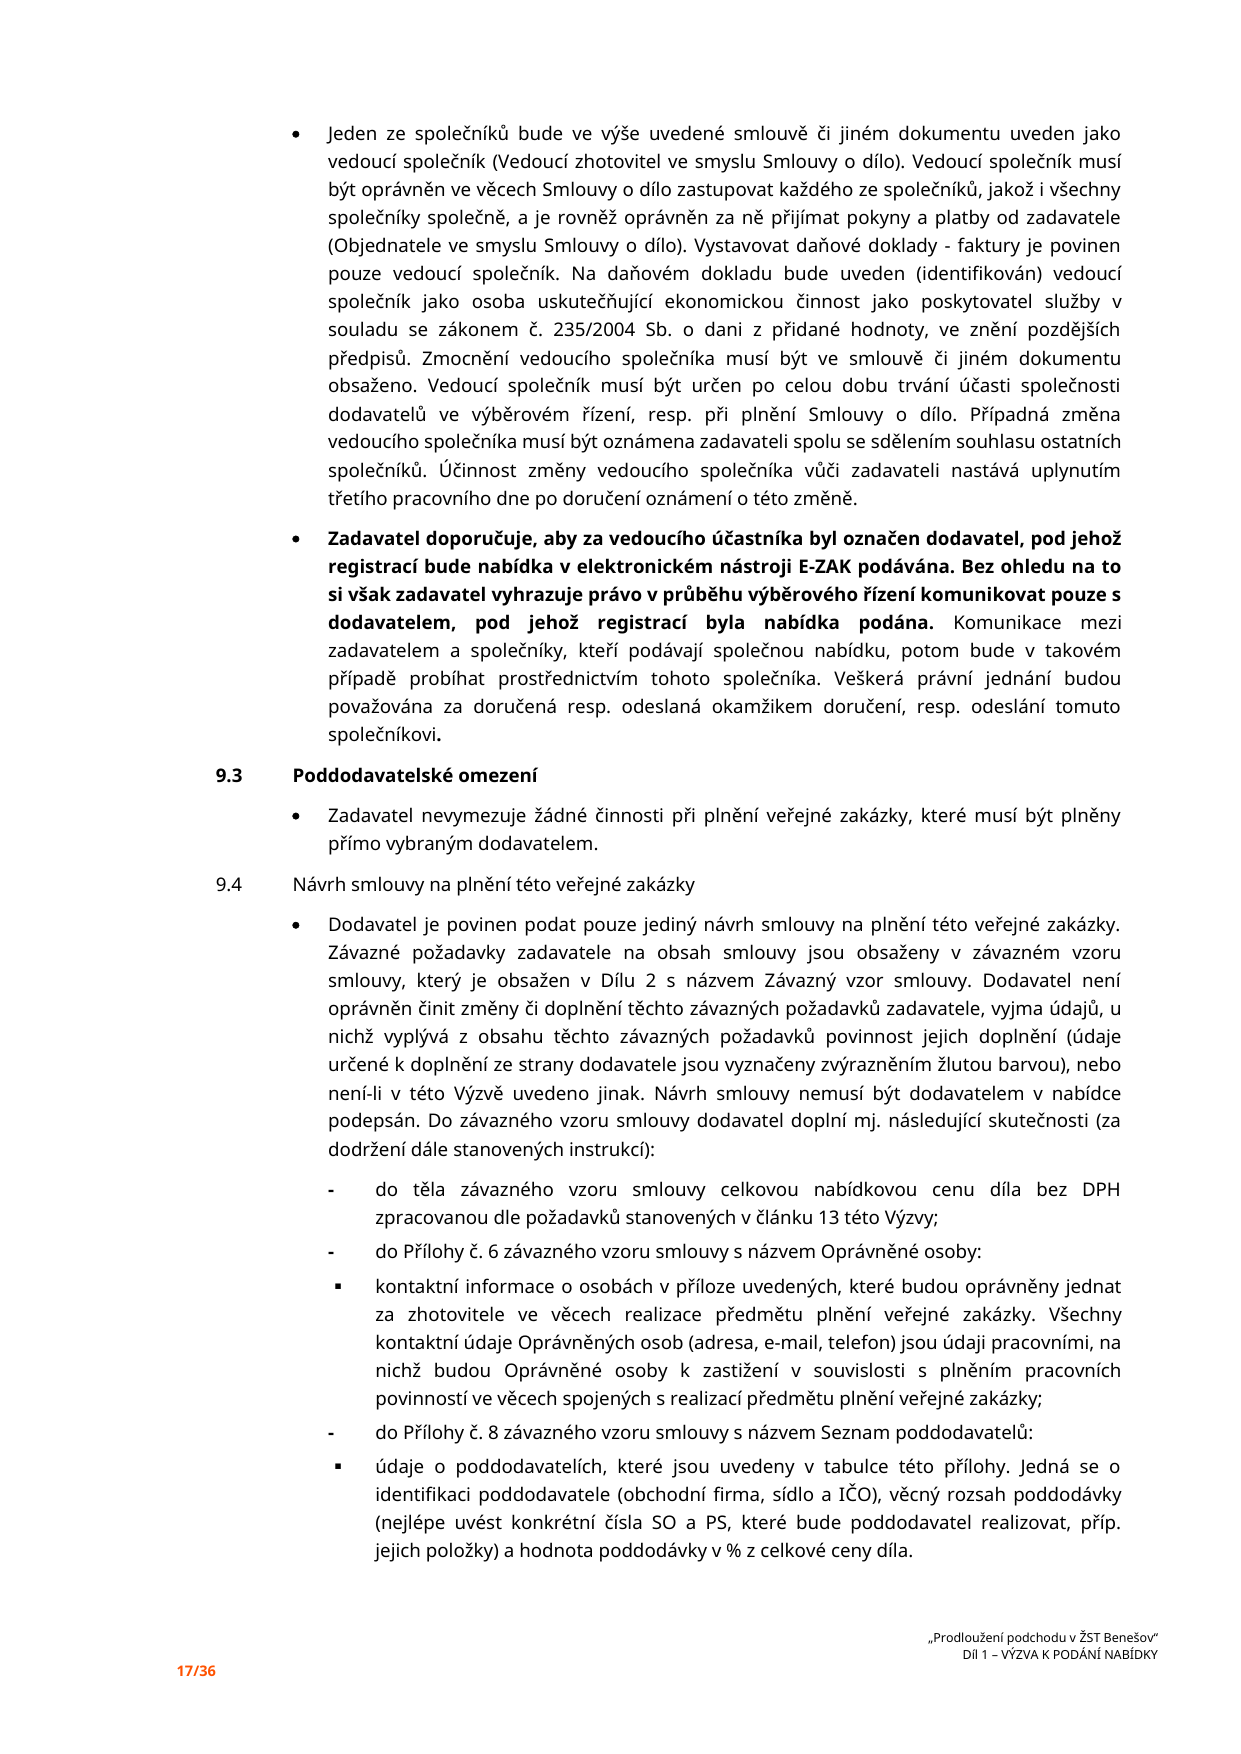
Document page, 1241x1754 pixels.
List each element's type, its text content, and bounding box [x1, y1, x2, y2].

text Zadavatel doporučuje, aby za vedoucího účastníka byl označen dodavatel, pod jehož registrací bude nabídka v elektronickém nástroji E-ZAK podávána. Bez ohledu na to si však zadavatel vyhrazuje právo v průběhu výběrového řízení komunikovat pouze s dodavatelem, pod jehož registrací byla nabídka podána. Komunikace mezi zadavatelem a společníky, kteří podávají společnou nabídku, potom bude v takovém případě probíhat prostřednictvím tohoto společníka. Veškerá právní jednání budou považována za doručená resp. odeslaná okamžikem doručení, resp. odeslání tomuto společníkovi. [292, 525, 1122, 747]
text Dodavatel je povinen podat pouze jediný návrh smlouvy na plnění této veřejné zakázky. Závazné požadavky zadavatele na obsah smlouvy jsou obsaženy v závazném vzoru smlouvy, který je obsažen v Dílu 2 s názvem Závazný vzor smlouvy. Dodavatel není oprávněn činit změny či doplnění těchto závazných požadavků zadavatele, vyjma údajů, u nichž vyplývá z obsahu těchto závazných požadavků povinnost jejich doplnění (údaje určené k doplnění ze strany dodavatele jsou vyznačeny zvýrazněním žlutou barvou), nebo není-li v této Výzvě uvedeno jinak. Návrh smlouvy nemusí být dodavatelem v nabídce podepsán. Do závazného vzoru smlouvy dodavatel doplní mj. následující skutečnosti (za dodržení dále stanovených instrukcí): [292, 912, 1122, 1161]
text do Přílohy č. 6 závazného vzoru smlouvy s názvem Oprávněné osoby: [328, 1239, 1122, 1264]
text Návrh smlouvy na plnění této veřejné zakázky [216, 871, 1122, 897]
text do těla závazného vzoru smlouvy celkovou nabídkovou cenu díla bez DPH zpracovanou dle požadavků stanovených v článku 13 této Výzvy; [328, 1176, 1122, 1230]
text Zadavatel nevymezuje žádné činnosti při plnění veřejné zakázky, které musí být plněny přímo vybraným dodavatelem. [292, 803, 1122, 856]
text kontaktní informace o osobách v příloze uvedených, které budou oprávněny jednat za zhotovitele ve věcech realizace předmětu plnění veřejné zakázky. Všechny kontaktní údaje Oprávněných osob (adresa, e-mail, telefon) jsou údaji pracovními, na nichž budou Oprávněné osoby k zastižení v souvislosti s plněním pracovních povinností ve věcech spojených s realizací předmětu plnění veřejné zakázky; [334, 1273, 1122, 1411]
text do Přílohy č. 8 závazného vzoru smlouvy s názvem Seznam poddodavatelů: [328, 1419, 1122, 1445]
text Poddodavatelské omezení [216, 762, 1122, 788]
text Jeden ze společníků bude ve výše uvedené smlouvě či jiném dokumentu uveden jako vedoucí společník (Vedoucí zhotovitel ve smyslu Smlouvy o dílo). Vedoucí společník musí být oprávněn ve věcech Smlouvy o dílo zastupovat každého ze společníků, jakož i všechny společníky společně, a je rovněž oprávněn za ně přijímat pokyny a platby od zadavatele (Objednatele ve smyslu Smlouvy o dílo). Vystavovat daňové doklady - faktury je povinen pouze vedoucí společník. Na daňovém dokladu bude uveden (identifikován) vedoucí společník jako osoba uskutečňující ekonomickou činnost jako poskytovatel služby v souladu se zákonem č. 235/2004 Sb. o dani z přidané hodnoty, ve znění pozdějších předpisů. Zmocnění vedoucího společníka musí být ve smlouvě či jiném dokumentu obsaženo. Vedoucí společník musí být určen po celou dobu trvání účasti společnosti dodavatelů ve výběrovém řízení, resp. při plnění Smlouvy o dílo. Případná změna vedoucího společníka musí být oznámena zadavateli spolu se sdělením souhlasu ostatních společníků. Účinnost změny vedoucího společníka vůči zadavateli nastává uplynutím třetího pracovního dne po doručení oznámení o této změně. [292, 121, 1122, 510]
text údaje o poddodavatelích, které jsou uvedeny v tabulce této přílohy. Jedná se o identifikaci poddodavatele (obchodní firma, sídlo a IČO), věcný rozsah poddodávky (nejlépe uvést konkrétní čísla SO a PS, které bude poddodavatel realizovat, příp. jejich položky) a hodnota poddodávky v % z celkové ceny díla. [334, 1453, 1122, 1563]
